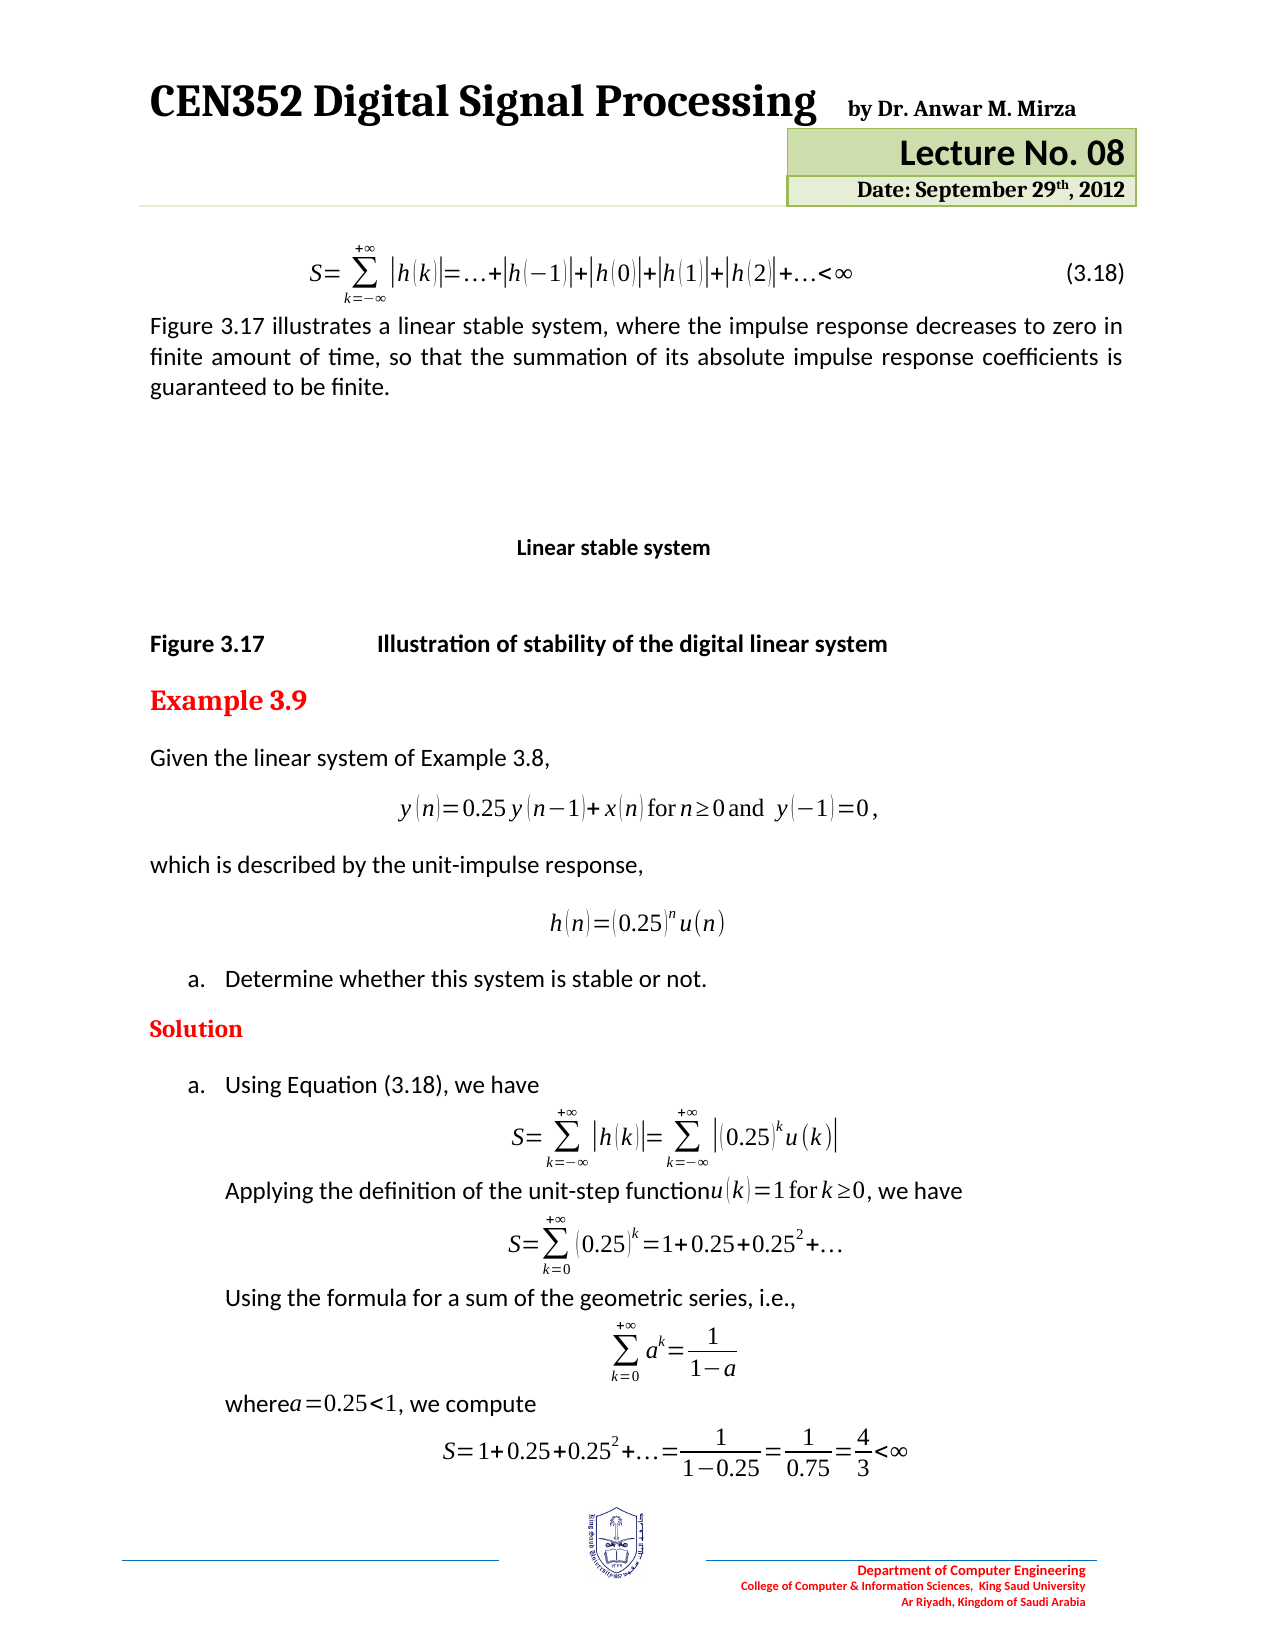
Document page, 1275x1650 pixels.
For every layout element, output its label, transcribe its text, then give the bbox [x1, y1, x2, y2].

table_header Illustration of stability of the digital linear system [366, 628, 1136, 659]
table_header [139, 235, 1022, 310]
list Applying the definition of the unit-step function, we have [225, 1175, 1125, 1206]
list Determine whether this system is stable or not. [187, 963, 1125, 994]
text Figure 3.17 illustrates a linear stable system, where the impulse response decreases to zero in finite amount of time, so that the summation of its absolute impulse response coefficients is guaranteed to be finite. [150, 310, 1125, 402]
table_header Figure 3.17 [139, 628, 366, 659]
list Using Equation (3.18), we have [187, 1069, 1125, 1099]
text which is described by the unit-impulse response, [150, 849, 1125, 880]
text Given the linear system of Example 3.8, [150, 742, 1125, 773]
list Using the formula for a sum of the geometric series, i.e., [225, 1282, 1125, 1312]
table_header (3.18) [1022, 235, 1136, 310]
text Example 3.9 [150, 684, 1125, 717]
list where, we compute [225, 1388, 1125, 1419]
text Solution [150, 1015, 1125, 1044]
